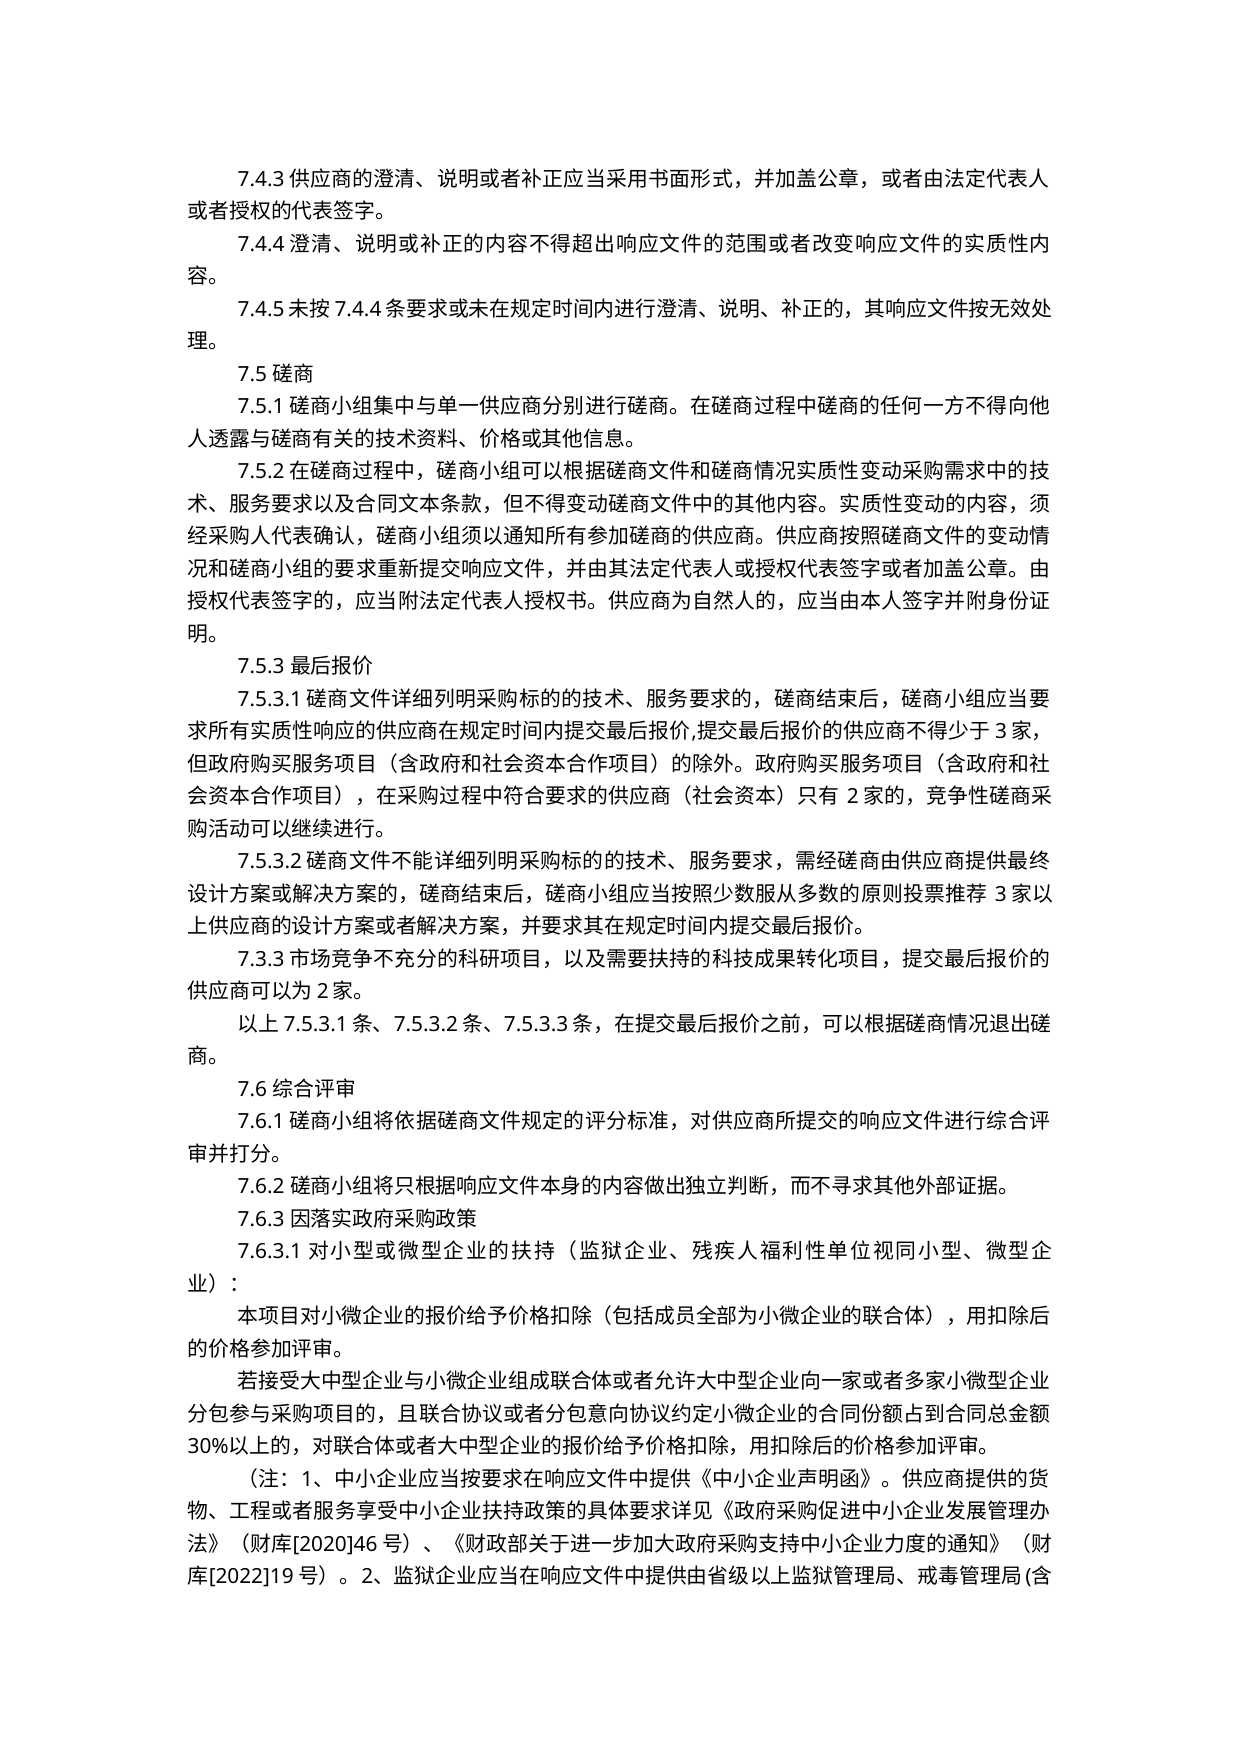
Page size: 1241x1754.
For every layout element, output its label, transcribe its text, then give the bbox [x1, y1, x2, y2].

text 7.3.3市场竞争不充分的科研项目，以及需要扶持的科技成果转化项目，提交最后报价的供应商可以为2家。 [187, 942, 1053, 1007]
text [187, 1462, 1053, 1592]
text 7.6.1磋商小组将依据磋商文件规定的评分标准，对供应商所提交的响应文件进行综合评审并打分。 [187, 1104, 1053, 1169]
text 7.6.3.1对小型或微型企业的扶持（监狱企业、残疾人福利性单位视同小型、微型企业）： [187, 1234, 1053, 1299]
text 7.5 磋商 [187, 357, 1053, 389]
text 7.5.1磋商小组集中与单一供应商分别进行磋商。在磋商过程中磋商的任何一方不得向他人透露与磋商有关的技术资料、价格或其他信息。 [187, 389, 1053, 454]
text 7.5.2在磋商过程中，磋商小组可以根据磋商文件和磋商情况实质性变动采购需求中的技术、服务要求以及合同文本条款，但不得变动磋商文件中的其他内容。实质性变动的内容，须经采购人代表确认，磋商小组须以通知所有参加磋商的供应商。供应商按照磋商文件的变动情况和磋商小组的要求重新提交响应文件，并由其法定代表人或授权代表签字或者加盖公章。由授权代表签字的，应当附法定代表人授权书。供应商为自然人的，应当由本人签字并附身份证明。 [187, 454, 1053, 649]
text 7.6 综合评审 [187, 1072, 1053, 1104]
text 7.4.5未按7.4.4条要求或未在规定时间内进行澄清、说明、补正的，其响应文件按无效处理。 [187, 292, 1053, 357]
text 若接受大中型企业与小微企业组成联合体或者允许大中型企业向一家或者多家小微型企业分包参与采购项目的，且联合协议或者分包意向协议约定小微企业的合同份额占到合同总金额30%以上的，对联合体或者大中型企业的报价给予价格扣除，用扣除后的价格参加评审。 [187, 1364, 1053, 1462]
text 以上7.5.3.1条、7.5.3.2条、7.5.3.3条，在提交最后报价之前，可以根据磋商情况退出磋商。 [187, 1007, 1053, 1072]
text 7.5.3.2磋商文件不能详细列明采购标的的技术、服务要求，需经磋商由供应商提供最终设计方案或解决方案的，磋商结束后，磋商小组应当按照少数服从多数的原则投票推荐3家以上供应商的设计方案或者解决方案，并要求其在规定时间内提交最后报价。 [187, 844, 1053, 942]
text 本项目对小微企业的报价给予价格扣除（包括成员全部为小微企业的联合体），用扣除后的价格参加评审。 [187, 1299, 1053, 1364]
text 7.6.2 磋商小组将只根据响应文件本身的内容做出独立判断，而不寻求其他外部证据。 [187, 1169, 1053, 1202]
text 7.5.3.1磋商文件详细列明采购标的的技术、服务要求的，磋商结束后，磋商小组应当要求所有实质性响应的供应商在规定时间内提交最后报价,提交最后报价的供应商不得少于3家，但政府购买服务项目（含政府和社会资本合作项目）的除外。政府购买服务项目（含政府和社会资本合作项目），在采购过程中符合要求的供应商（社会资本）只有2家的，竞争性磋商采购活动可以继续进行。 [187, 682, 1053, 844]
text 7.5.3 最后报价 [187, 649, 1053, 682]
text 7.4.3供应商的澄清、说明或者补正应当采用书面形式，并加盖公章，或者由法定代表人或者授权的代表签字。 [187, 162, 1053, 227]
text 7.4.4澄清、说明或补正的内容不得超出响应文件的范围或者改变响应文件的实质性内容。 [187, 227, 1053, 292]
text 7.6.3 因落实政府采购政策 [187, 1202, 1053, 1234]
